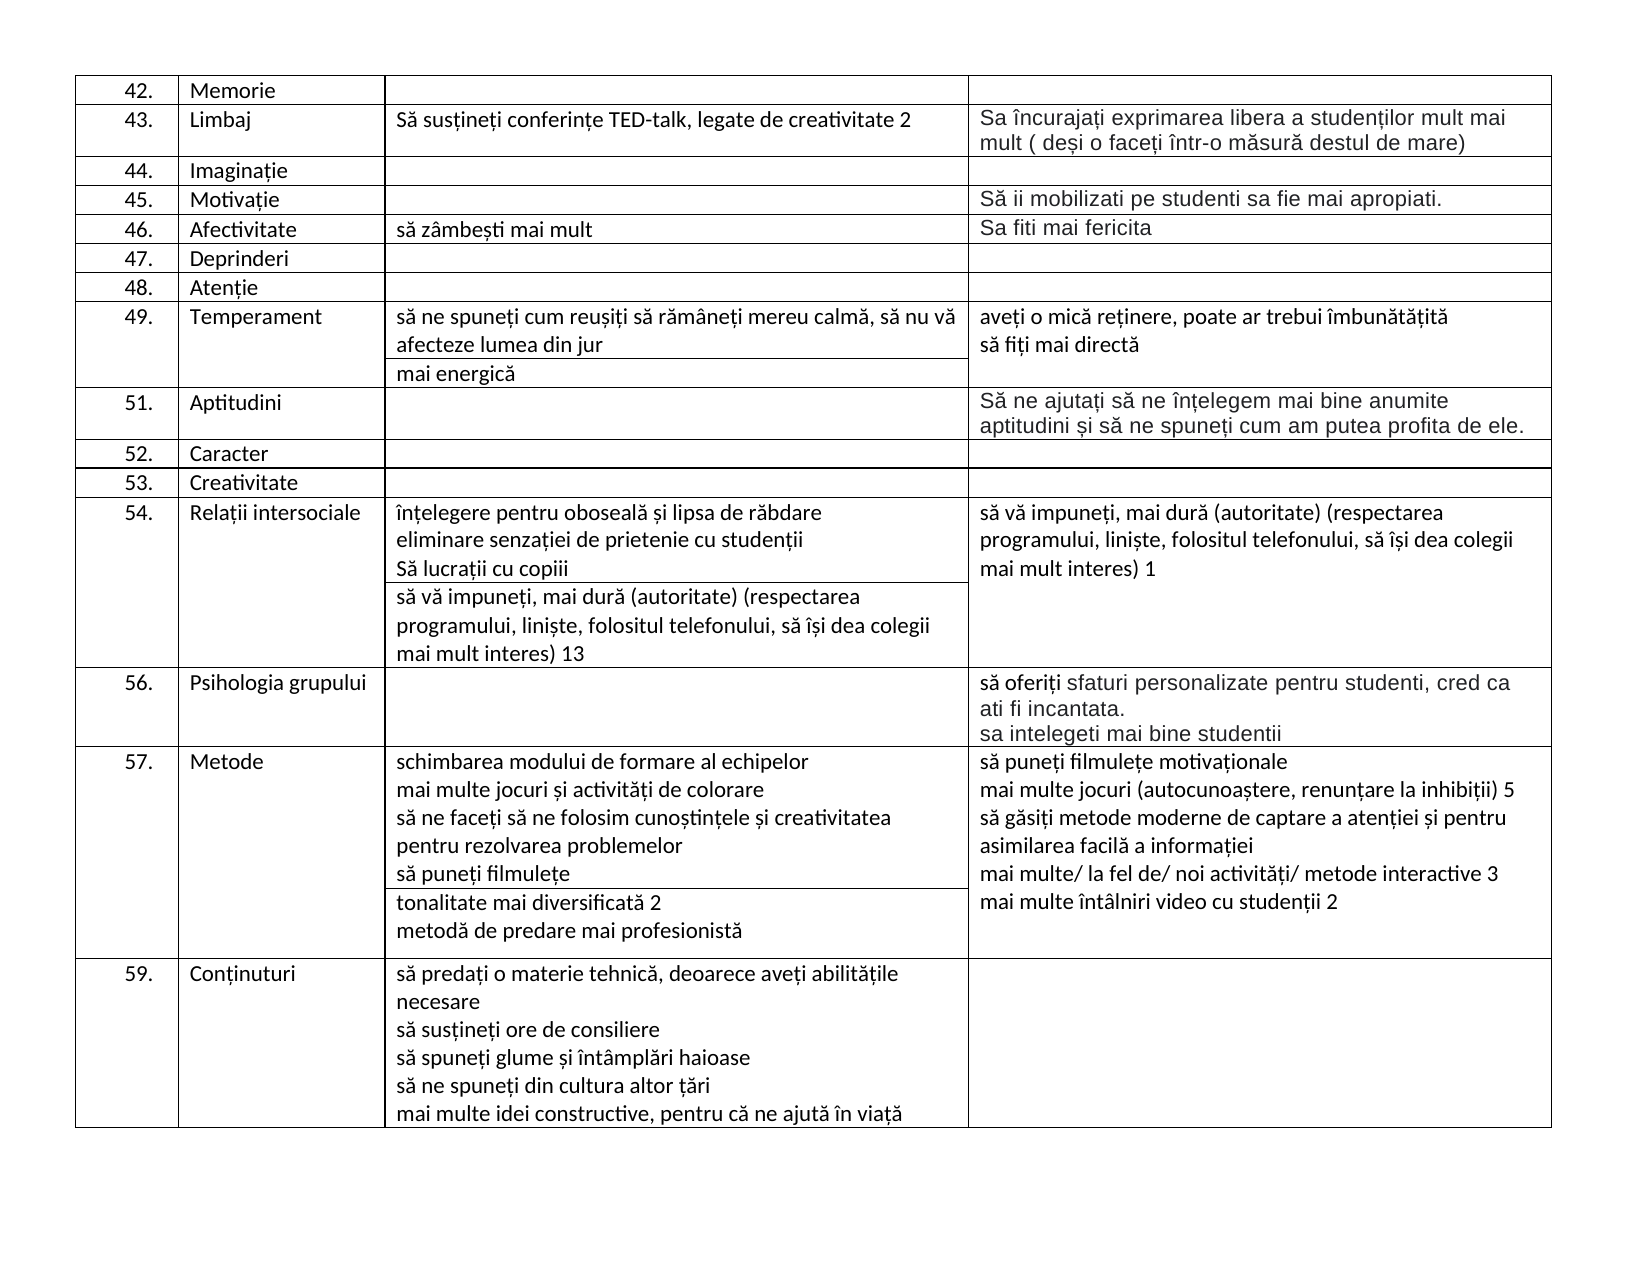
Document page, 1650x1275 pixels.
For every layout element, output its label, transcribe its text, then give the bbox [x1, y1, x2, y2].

table_cell [76, 302, 178, 387]
table_cell să vă impuneți, mai dură (autoritate) (respectarea programului, liniște, folositul telefonului, să își dea colegii mai mult interes) 13 [386, 583, 968, 667]
table_cell înțelegere pentru oboseală și lipsa de răbdare eliminare senzației de prietenie cu studenții Să lucrații cu copiii [386, 498, 968, 582]
table_cell [386, 76, 968, 104]
table_cell [386, 668, 968, 746]
table_cell Deprinderi [179, 244, 384, 272]
table_cell Temperament [179, 302, 384, 387]
table_cell [76, 244, 178, 272]
table_cell Caracter [179, 440, 384, 467]
table_cell [76, 157, 178, 184]
table_cell să vă impuneți, mai dură (autoritate) (respectarea programului, liniște, folositul telefonului, să își dea colegii mai mult interes) 1 [969, 498, 1551, 667]
table_cell să ne spuneți cum reușiți să rămâneți mereu calmă, să nu vă afecteze lumea din jur [386, 302, 968, 358]
table_cell [969, 76, 1551, 104]
table_cell Atenție [179, 273, 384, 301]
table_cell [969, 273, 1551, 301]
table_cell Să susțineți conferințe TED-talk, legate de creativitate 2 [386, 105, 968, 156]
table_cell Relații intersociale [179, 498, 384, 667]
table_cell Metode [179, 747, 384, 958]
table_cell [76, 76, 178, 104]
table_cell [969, 157, 1551, 184]
table_cell [76, 388, 178, 438]
table_cell [969, 959, 1551, 1127]
table_cell să oferiți sfaturi personalizate pentru studenti, cred ca ati fi incantata. sa intelegeti mai bine studentii [969, 668, 1551, 746]
table_cell tonalitate mai diversificată 2 metodă de predare mai profesionistă [386, 889, 968, 958]
table_cell [76, 186, 178, 214]
table_cell [386, 273, 968, 301]
table_cell [76, 498, 178, 667]
table_cell să puneți filmulețe motivaționale mai multe jocuri (autocunoaștere, renunțare la inhibiții) 5 să găsiți metode moderne de captare a atenției și pentru asimilarea facilă a informației mai multe/ la fel de/ noi activități/ metode interactive 3 mai multe întâlniri video cu studenții 2 [969, 747, 1551, 958]
table_cell [76, 469, 178, 497]
table_cell [386, 469, 968, 497]
table_cell [76, 747, 178, 958]
table_cell mai energică [386, 359, 968, 387]
table_cell Conținuturi [179, 959, 384, 1127]
table_cell [76, 668, 178, 746]
table_cell Limbaj [179, 105, 384, 156]
table_cell [76, 273, 178, 301]
table_cell [386, 388, 968, 438]
table_cell aveți o mică reținere, poate ar trebui îmbunătățită să fiți mai directă [969, 302, 1551, 387]
table_cell [76, 215, 178, 243]
table_cell [386, 186, 968, 214]
table_cell [386, 244, 968, 272]
table_cell [386, 440, 968, 467]
table_cell Aptitudini [179, 388, 384, 438]
table_cell [386, 157, 968, 184]
table_cell Motivație [179, 186, 384, 214]
table_cell [969, 440, 1551, 467]
table_cell [969, 469, 1551, 497]
table_cell [76, 105, 178, 156]
table_cell să predați o materie tehnică, deoarece aveți abilitățile necesare să susțineți ore de consiliere să spuneți glume și întâmplări haioase să ne spuneți din cultura altor țări mai multe idei constructive, pentru că ne ajută în viață [386, 959, 968, 1127]
table_cell Sa fiti mai fericita [969, 215, 1551, 243]
table_cell Să ii mobilizati pe studenti sa fie mai apropiati. [969, 186, 1551, 214]
table_cell Imaginație [179, 157, 384, 184]
table_cell Creativitate [179, 469, 384, 497]
table_cell [76, 440, 178, 467]
table_cell Memorie [179, 76, 384, 104]
table_cell Afectivitate [179, 215, 384, 243]
table_cell [969, 244, 1551, 272]
table_cell schimbarea modului de formare al echipelor mai multe jocuri și activități de colorare să ne faceți să ne folosim cunoștințele și creativitatea pentru rezolvarea problemelor să puneți filmulețe [386, 747, 968, 887]
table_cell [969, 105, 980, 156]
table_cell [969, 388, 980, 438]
table_cell [76, 959, 178, 1127]
table_cell Psihologia grupului [179, 668, 384, 746]
table_cell să zâmbești mai mult [386, 215, 968, 243]
